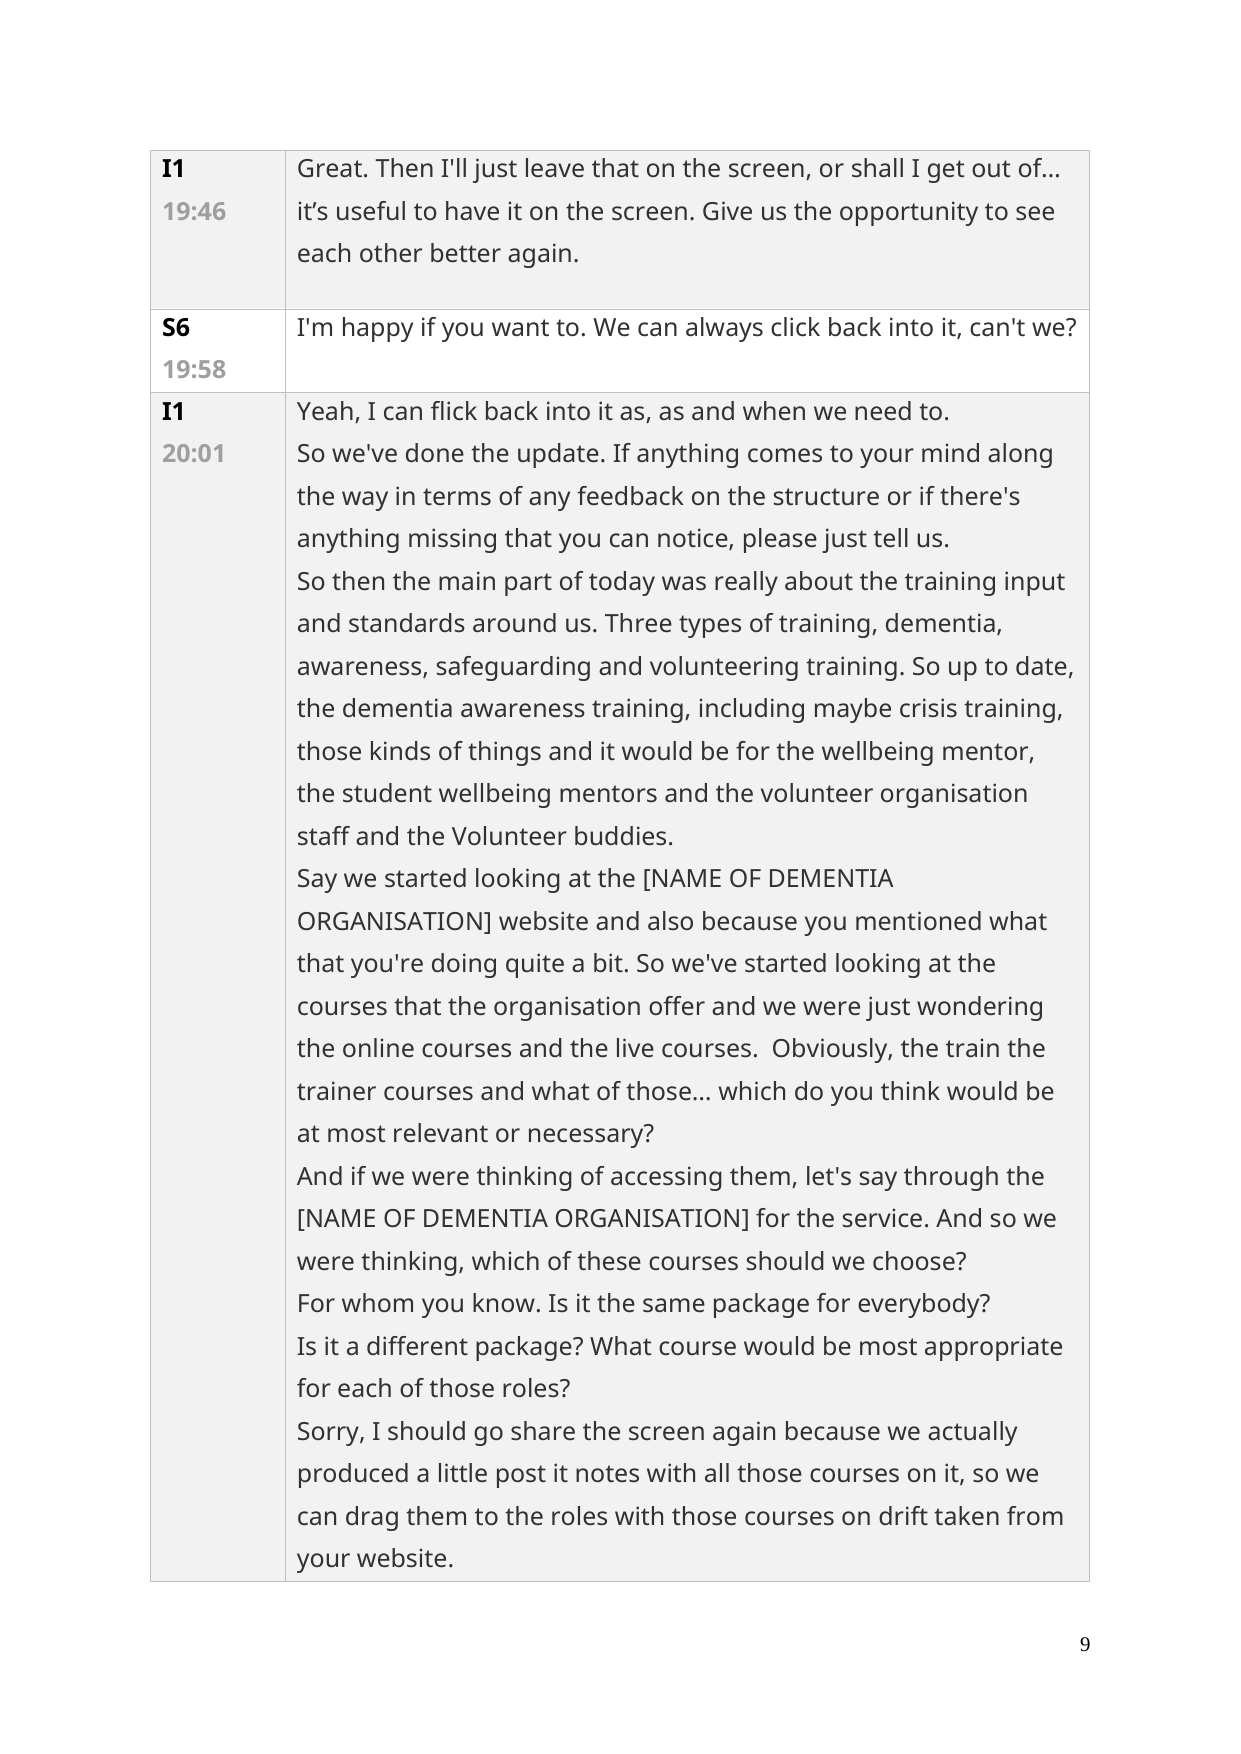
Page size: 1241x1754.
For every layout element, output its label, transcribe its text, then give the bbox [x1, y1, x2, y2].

table_cell I1 19:46 [151, 151, 285, 308]
table_cell S6 19:58 [151, 310, 285, 392]
table_cell Yeah, I can flick back into it as, as and when we need to. So we've done the update. If anything comes to your mind along the way in terms of any feedback on the structure or if there's anything missing that you can notice, please just tell us. So then the main part of today was really about the training input and standards around us. Three types of training, dementia, awareness, safeguarding and volunteering training. So up to date, the dementia awareness training, including maybe crisis training, those kinds of things and it would be for the wellbeing mentor, the student wellbeing mentors and the volunteer organisation staff and the Volunteer buddies. Say we started looking at the [NAME OF DEMENTIA ORGANISATION] website and also because you mentioned what that you're doing quite a bit. So we've started looking at the courses that the organisation offer and we were just wondering the online courses and the live courses. Obviously, the train the trainer courses and what of those… which do you think would be at most relevant or necessary? And if we were thinking of accessing them, let's say through the [NAME OF DEMENTIA ORGANISATION] for the service. And so we were thinking, which of these courses should we choose? For whom you know. Is it the same package for everybody? Is it a different package? What course would be most appropriate for each of those roles? Sorry, I should go share the screen again because we actually produced a little post it notes with all those courses on it, so we can drag them to the roles with those courses on drift taken from your website. [286, 393, 1089, 1581]
table_cell Great. Then I'll just leave that on the screen, or shall I get out of… it’s useful to have it on the screen. Give us the opportunity to see each other better again. [286, 151, 1089, 308]
table_cell I'm happy if you want to. We can always click back into it, can't we? [286, 310, 1089, 392]
table_cell I1 20:01 [151, 393, 285, 1581]
